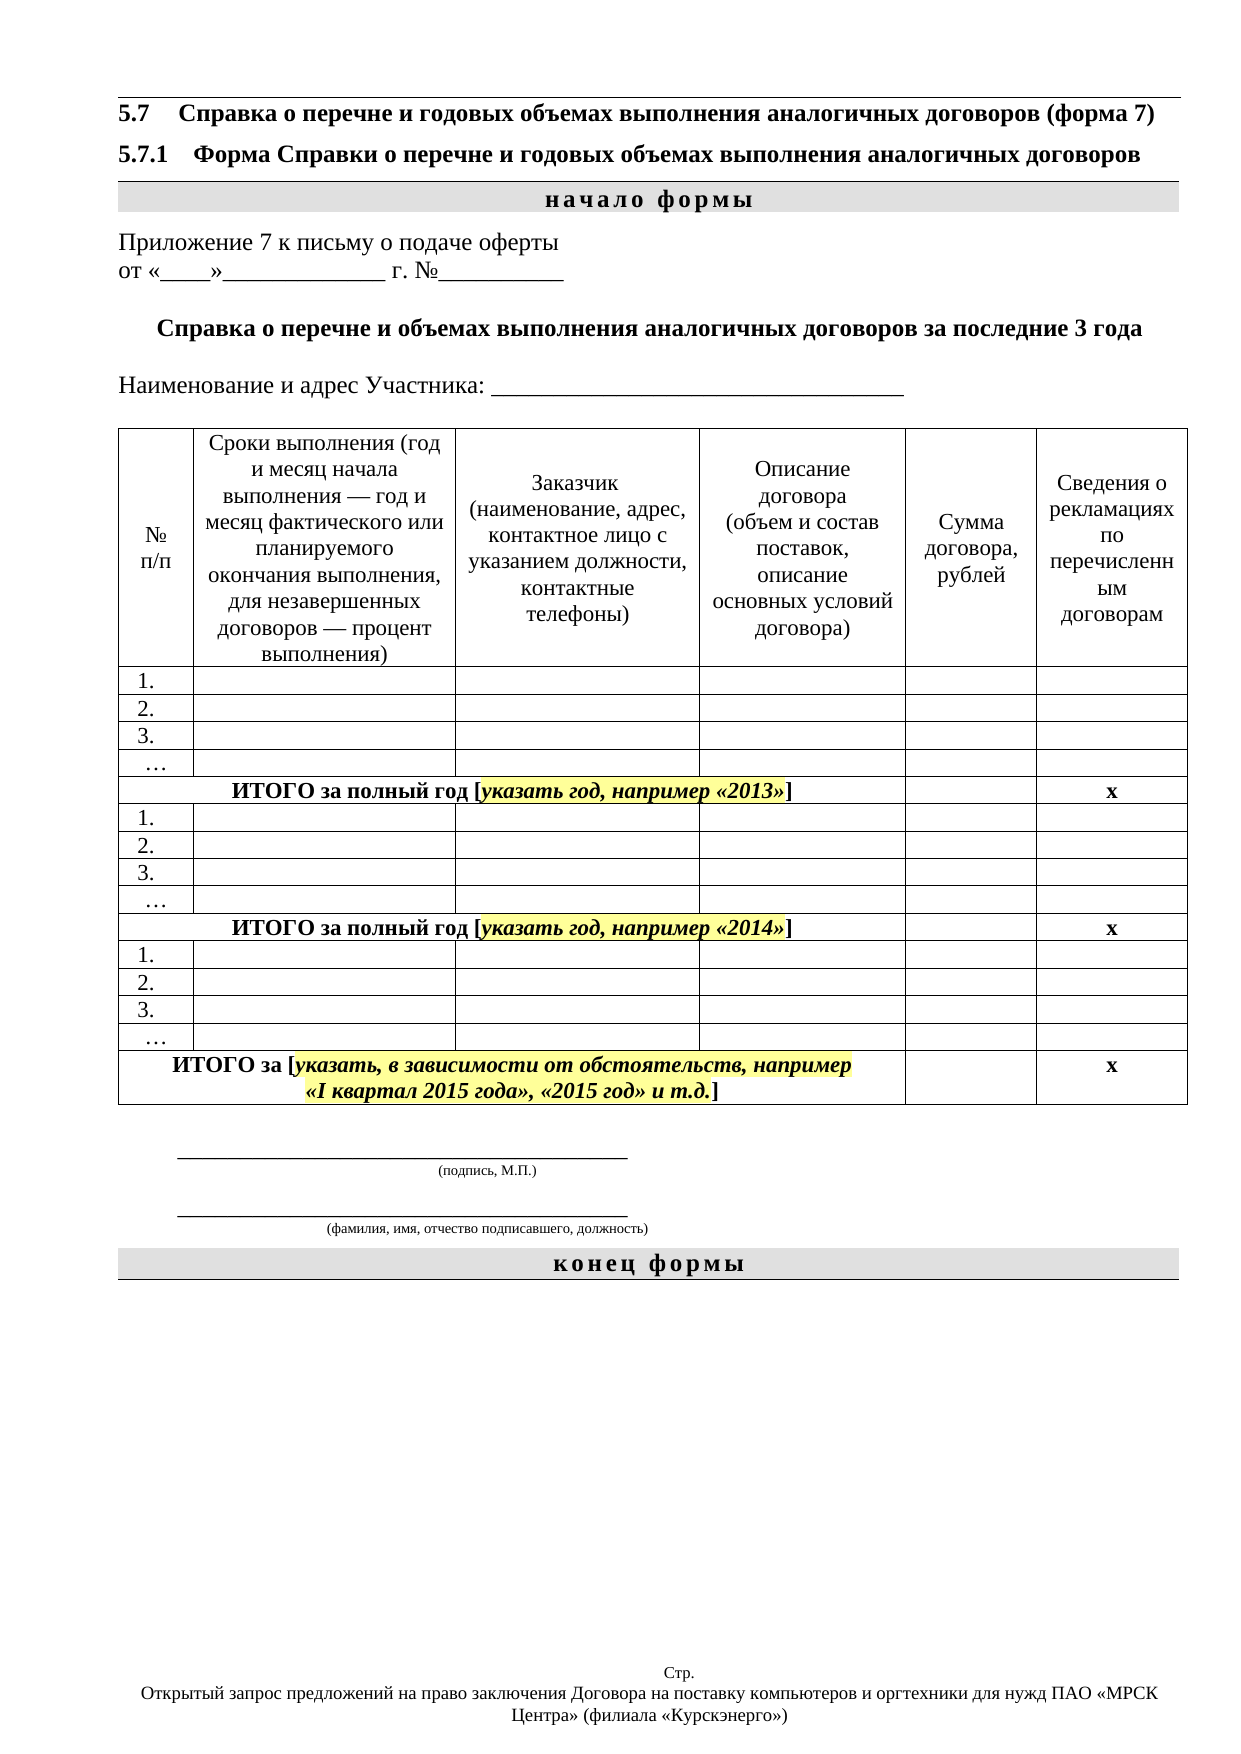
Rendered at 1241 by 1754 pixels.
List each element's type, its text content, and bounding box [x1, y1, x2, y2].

table_cell [1037, 1024, 1187, 1050]
table_cell [194, 695, 455, 721]
table_cell ИТОГО за полный год [указать год, например «2013»] [119, 777, 481, 803]
table_cell [1037, 722, 1187, 748]
table_cell [1037, 941, 1187, 968]
table_cell [700, 886, 905, 913]
table_cell [456, 695, 699, 721]
table_cell [1037, 969, 1187, 995]
table_header Описание договора (объем и состав поставок, описание основных условий договора) [700, 429, 905, 666]
table_cell [194, 886, 455, 913]
text (фамилия, имя, отчество подписавшего, должность) [118, 1219, 797, 1248]
table_cell [1037, 996, 1187, 1022]
table_cell [1037, 750, 1187, 776]
table_cell [906, 832, 1036, 858]
table_cell [700, 722, 905, 748]
table_cell [456, 941, 699, 968]
table_cell [906, 969, 1036, 995]
table_cell х [1037, 777, 1187, 803]
table_cell [700, 941, 905, 968]
table_cell [194, 859, 455, 885]
table_cell [700, 695, 905, 721]
text Приложение 7 к письму о подаче оферты от «____»_____________ г. №__________ [118, 227, 1181, 284]
table_header Сумма договора, рублей [906, 429, 1036, 666]
table_cell [906, 667, 1036, 694]
text ____________________________________ [118, 1133, 1181, 1162]
table_cell [906, 777, 1036, 803]
text Наименование и адрес Участника: _________________________________ [118, 371, 1181, 399]
table_cell [119, 722, 193, 748]
table_cell ИТОГО за полный год [указать год, например «2014»] [785, 914, 905, 940]
text начало формы [118, 182, 1179, 212]
table_cell [906, 941, 1036, 968]
table_cell [119, 969, 193, 995]
text конец формы [118, 1248, 1179, 1279]
table_cell [456, 804, 699, 831]
table_cell [194, 804, 455, 831]
table_cell [1037, 859, 1187, 885]
table_cell [194, 667, 455, 694]
table_cell [456, 750, 699, 776]
table_cell [456, 1024, 699, 1050]
table_cell ИТОГО за [указать, в зависимости от обстоятельств, например «I квартал 2015 года», «2015 год» и т.д.] [711, 1051, 905, 1103]
table_cell [906, 996, 1036, 1022]
table_cell [700, 1024, 905, 1050]
table_cell [906, 886, 1036, 913]
table_cell ИТОГО за полный год [указать год, например «2014»] [119, 914, 481, 940]
table_cell [119, 804, 193, 831]
table_cell [456, 886, 699, 913]
table_cell [1037, 886, 1187, 913]
table_cell [194, 969, 455, 995]
table_cell [119, 832, 193, 858]
table_cell [906, 695, 1036, 721]
table_header Заказчик (наименование, адрес, контактное лицо с указанием должности, контактные телефоны) [456, 429, 699, 666]
table_cell ИТОГО за [указать, в зависимости от обстоятельств, например «I квартал 2015 года», «2015 год» и т.д.] [119, 1051, 305, 1103]
table_header Сроки выполнения (год и месяц начала выполнения — год и месяц фактического или планируемого окончания выполнения, для незавершенных договоров — процент выполнения) [194, 429, 455, 666]
table_cell [906, 722, 1036, 748]
table_cell [700, 996, 905, 1022]
table_cell х [1037, 1051, 1187, 1103]
table_cell [906, 804, 1036, 831]
text Справка о перечне и объемах выполнения аналогичных договоров за последние 3 года [118, 313, 1181, 342]
text (подпись, М.П.) [118, 1162, 797, 1191]
table_cell [194, 996, 455, 1022]
table_cell [906, 1051, 1036, 1103]
table_cell … [119, 1024, 193, 1050]
table_cell [1037, 832, 1187, 858]
table_cell [119, 859, 193, 885]
table_cell [700, 969, 905, 995]
table_cell [906, 914, 1036, 940]
table_cell [194, 832, 455, 858]
table_cell [456, 996, 699, 1022]
table_cell [194, 1024, 455, 1050]
table_cell ИТОГО за полный год [указать год, например «2013»] [785, 777, 905, 803]
subtitle Форма Справки о перечне и годовых объемах выполнения аналогичных договоров [118, 139, 1181, 168]
table_cell х [1037, 914, 1187, 940]
table_cell [1037, 804, 1187, 831]
table_cell [906, 750, 1036, 776]
table_cell [1037, 667, 1187, 694]
table_cell [456, 832, 699, 858]
text ____________________________________ [118, 1191, 1181, 1219]
table_cell [700, 804, 905, 831]
table_cell [456, 969, 699, 995]
table_header Сведения о рекламациях по перечисленным договорам [1037, 429, 1187, 666]
table_cell [456, 859, 699, 885]
table_cell [700, 859, 905, 885]
table_cell [119, 695, 193, 721]
table_cell [700, 750, 905, 776]
subtitle Справка о перечне и годовых объемах выполнения аналогичных договоров (форма 7) [118, 98, 1181, 127]
table_cell [456, 667, 699, 694]
table_header № п/п [119, 429, 193, 666]
table_cell … [119, 750, 193, 776]
table_cell [700, 667, 905, 694]
table_cell [119, 941, 193, 968]
table_cell [194, 750, 455, 776]
table_cell [119, 667, 193, 694]
table_cell [456, 722, 699, 748]
table_cell [906, 1024, 1036, 1050]
table_cell [194, 941, 455, 968]
table_cell … [119, 886, 193, 913]
table_cell [194, 722, 455, 748]
table_cell [906, 859, 1036, 885]
table_cell [119, 996, 193, 1022]
table_cell [700, 832, 905, 858]
table_cell [1037, 695, 1187, 721]
